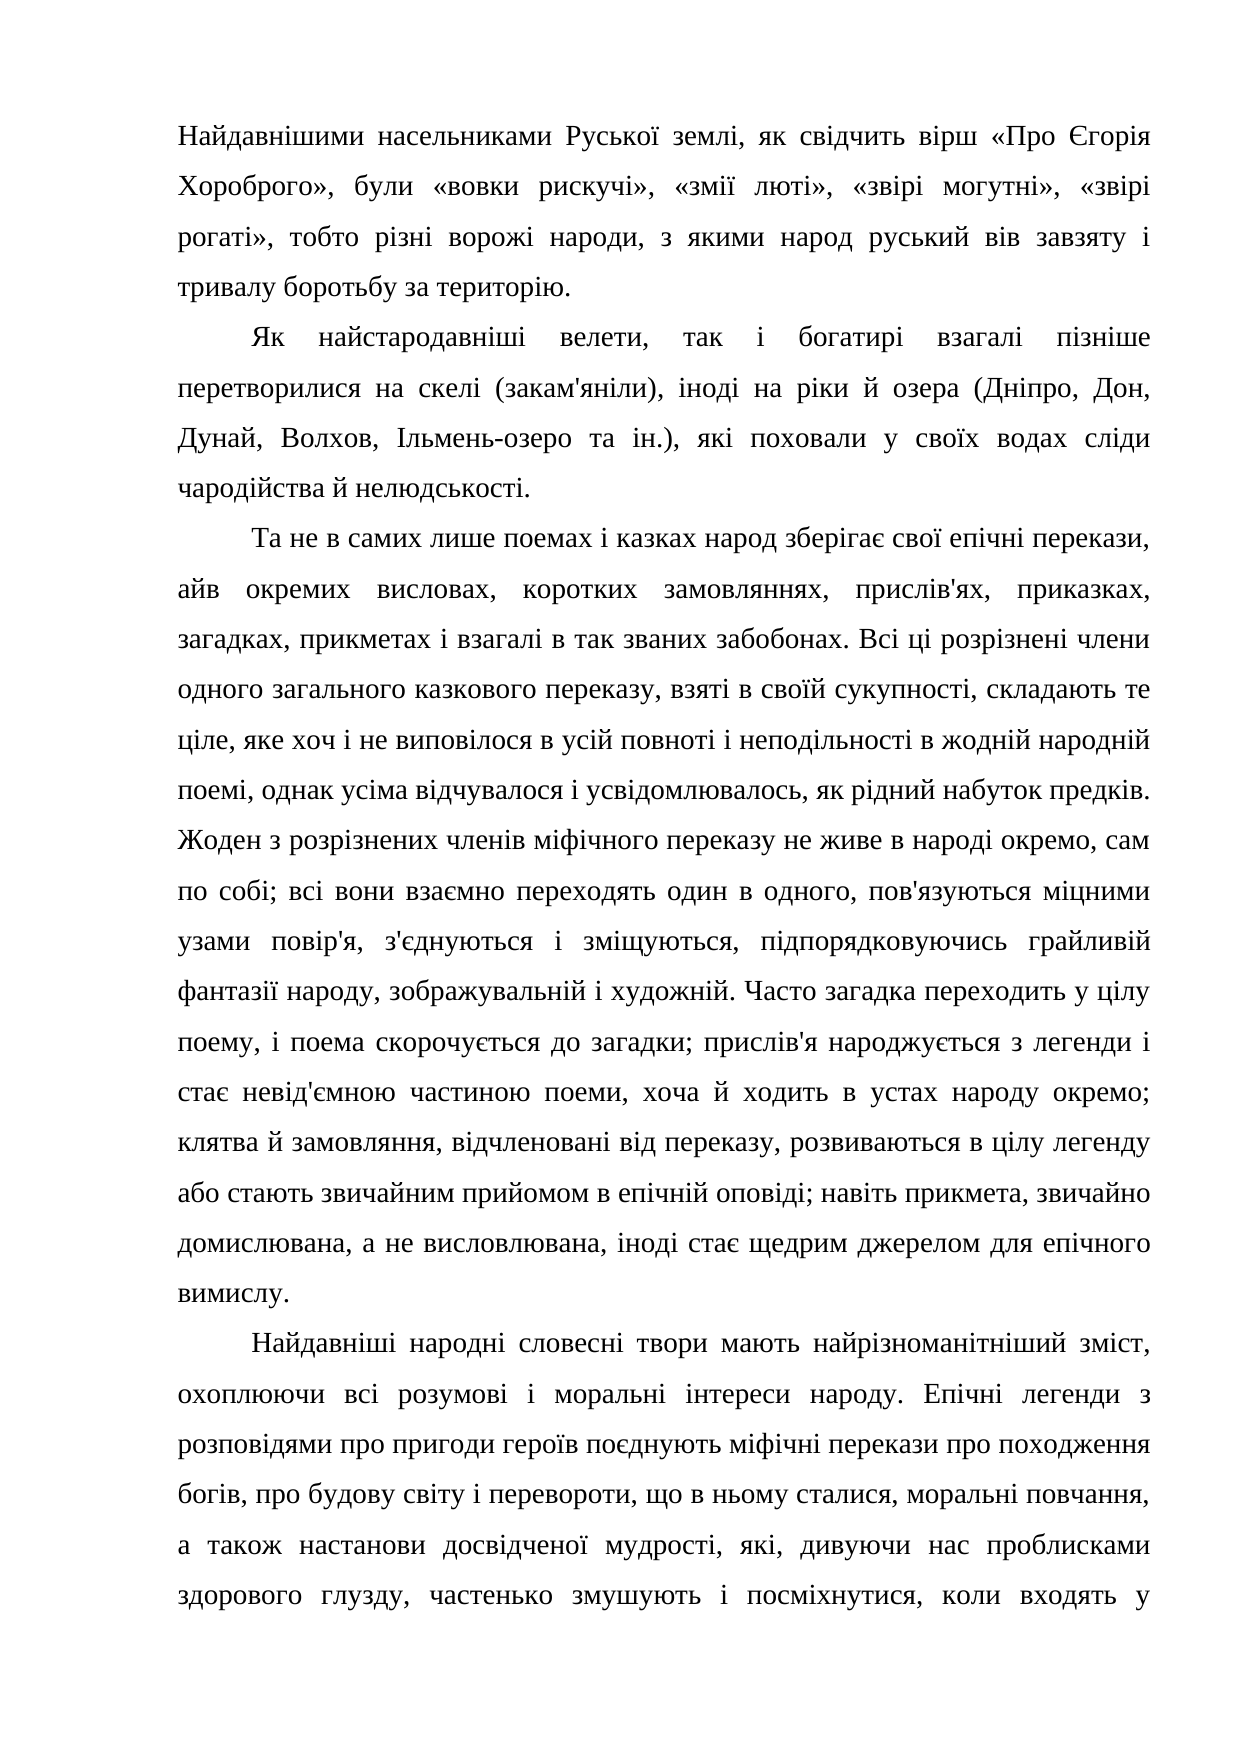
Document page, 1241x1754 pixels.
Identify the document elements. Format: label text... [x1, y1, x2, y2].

text Як найстародавніші велети, так і богатирі взагалі пізніше перетворилися на скелі (закам'яніли), іноді на ріки й озера (Дніпро, Дон, Дунай, Волхов, Ільмень-озеро та ін.), які поховали у своїх водах сліди чародійства й нелюдськості. [177, 319, 1152, 504]
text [177, 1326, 1152, 1611]
text Та не в самих лише поемах і казках народ зберігає свої епічні перекази, айв окремих висловах, коротких замовляннях, прислів'ях, приказках, загадках, прикметах і взагалі в так званих забобонах. Всі ці розрізнені члени одного загального казкового переказу, взяті в своїй сукупності, складають те ціле, яке хоч і не виповілося в усій повноті і неподільності в жодній народній поемі, однак усіма відчувалося і усвідомлювалось, як рідний набуток предків. Жоден з розрізнених членів міфічного переказу не живе в народі окремо, сам по собі; всі вони взаємно переходять один в одного, пов'язуються міцними узами повір'я, з'єднуються і зміщуються, підпорядковуючись грайливій фантазії народу, зображувальній і художній. Часто загадка переходить у цілу поему, і поема скорочується до загадки; прислів'я народжується з легенди і стає невід'ємною частиною поеми, хоча й ходить в устах народу окремо; клятва й замовляння, відчленовані від переказу, розвиваються в цілу легенду або стають звичайним прийомом в епічній оповіді; навіть прикмета, звичайно домислювана, а не висловлювана, іноді стає щедрим джерелом для епічного вимислу. [177, 521, 1152, 1309]
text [177, 118, 1152, 303]
